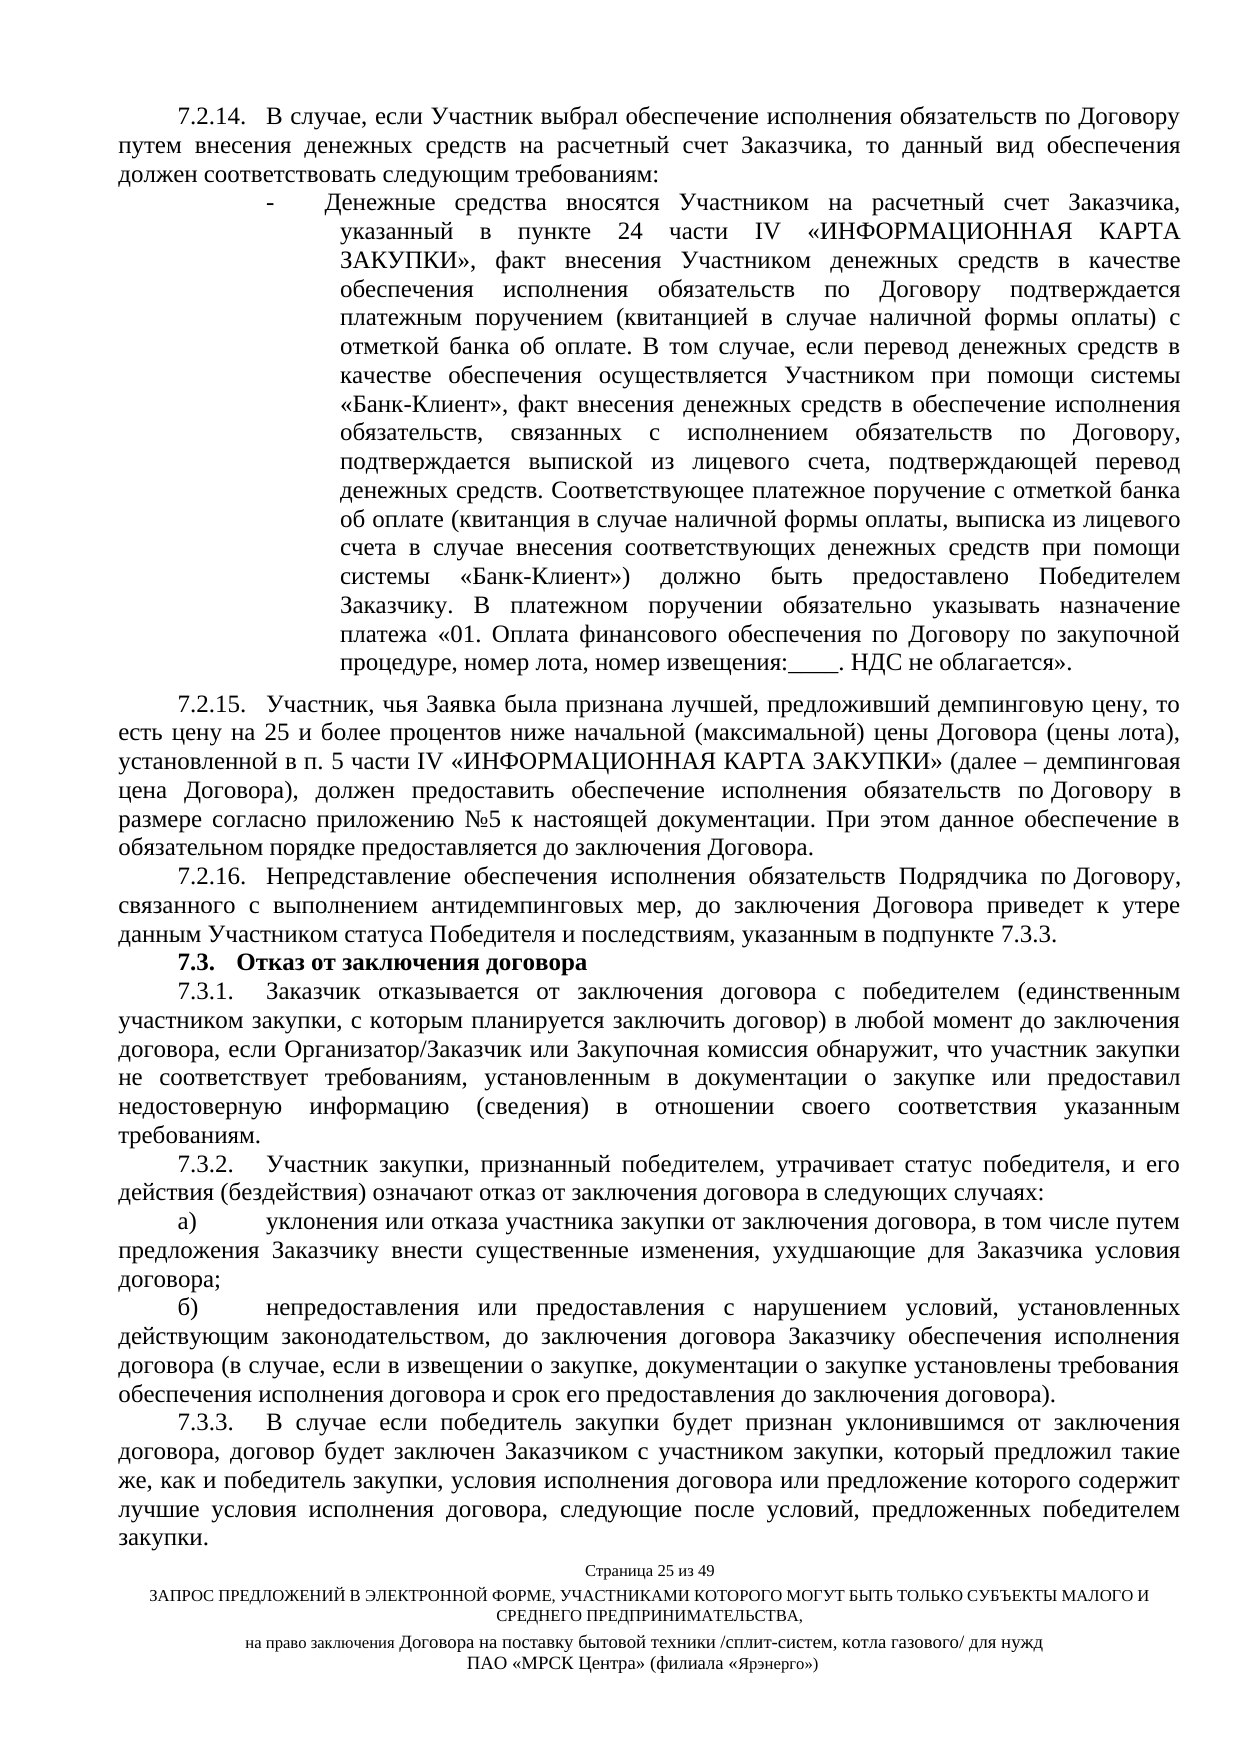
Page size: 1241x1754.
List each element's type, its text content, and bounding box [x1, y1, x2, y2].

subtitle Непредставление обеспечения исполнения обязательств Подрядчика по Договору, связанного с выполнением антидемпинговых мер, до заключения Договора приведет к утере данным Участником статуса Победителя и последствиям, указанным в подпункте 7.3.3. [118, 861, 1181, 947]
subtitle Участник, чья Заявка была признана лучшей, предложивший демпинговую цену, то есть цену на 25 и более процентов ниже начальной (максимальной) цены Договора (цены лота), установленной в п. 5 части IV «ИНФОРМАЦИОННАЯ КАРТА ЗАКУПКИ» (далее – демпинговая цена Договора), должен предоставить обеспечение исполнения обязательств по Договору в размере согласно приложению №5 к настоящей документации. При этом данное обеспечение в обязательном порядке предоставляется до заключения Договора. [118, 689, 1181, 861]
subtitle Отказ от заключения договора [118, 947, 1181, 976]
list В случае если победитель закупки будет признан уклонившимся от заключения договора, договор будет заключен Заказчиком с участником закупки, который предложил такие же, как и победитель закупки, условия исполнения договора или предложение которого содержит лучшие условия исполнения договора, следующие после условий, предложенных победителем закупки. [118, 1407, 1181, 1551]
list В случае, если Участник выбрал обеспечение исполнения обязательств по Договору путем внесения денежных средств на расчетный счет Заказчика, то данный вид обеспечения должен соответствовать следующим требованиям: [118, 101, 1181, 187]
list непредоставления или предоставления с нарушением условий, установленных действующим законодательством, до заключения договора Заказчику обеспечения исполнения договора (в случае, если в извещении о закупке, документации о закупке установлены требования обеспечения исполнения договора и срок его предоставления до заключения договора). [118, 1292, 1181, 1407]
list Участник закупки, признанный победителем, утрачивает статус победителя, и его действия (бездействия) означают отказ от заключения договора в следующих случаях: [118, 1149, 1181, 1206]
list Заказчик отказывается от заключения договора с победителем (единственным участником закупки, с которым планируется заключить договор) в любой момент до заключения договора, если Организатор/Заказчик или Закупочная комиссия обнаружит, что участник закупки не соответствует требованиям, установленным в документации о закупке или предоставил недостоверную информацию (сведения) в отношении своего соответствия указанным требованиям. [118, 976, 1181, 1149]
list уклонения или отказа участника закупки от заключения договора, в том числе путем предложения Заказчику внести существенные изменения, ухудшающие для Заказчика условия договора; [118, 1206, 1181, 1292]
list Денежные средства вносятся Участником на расчетный счет Заказчика, указанный в пункте 24 части IV «ИНФОРМАЦИОННАЯ КАРТА ЗАКУПКИ», факт внесения Участником денежных средств в качестве обеспечения исполнения обязательств по Договору подтверждается платежным поручением (квитанцией в случае наличной формы оплаты) с отметкой банка об оплате. В том случае, если перевод денежных средств в качестве обеспечения осуществляется Участником при помощи системы «Банк-Клиент», факт внесения денежных средств в обеспечение исполнения обязательств, связанных с исполнением обязательств по Договору, подтверждается выпиской из лицевого счета, подтверждающей перевод денежных средств. Соответствующее платежное поручение с отметкой банка об оплате (квитанция в случае наличной формы оплаты, выписка из лицевого счета в случае внесения соответствующих денежных средств при помощи системы «Банк-Клиент») должно быть предоставлено Победителем Заказчику. В платежном поручении обязательно указывать назначение платежа «01. Оплата финансового обеспечения по Договору по закупочной процедуре, номер лота, номер извещения:____. НДС не облагается». [266, 187, 1181, 676]
